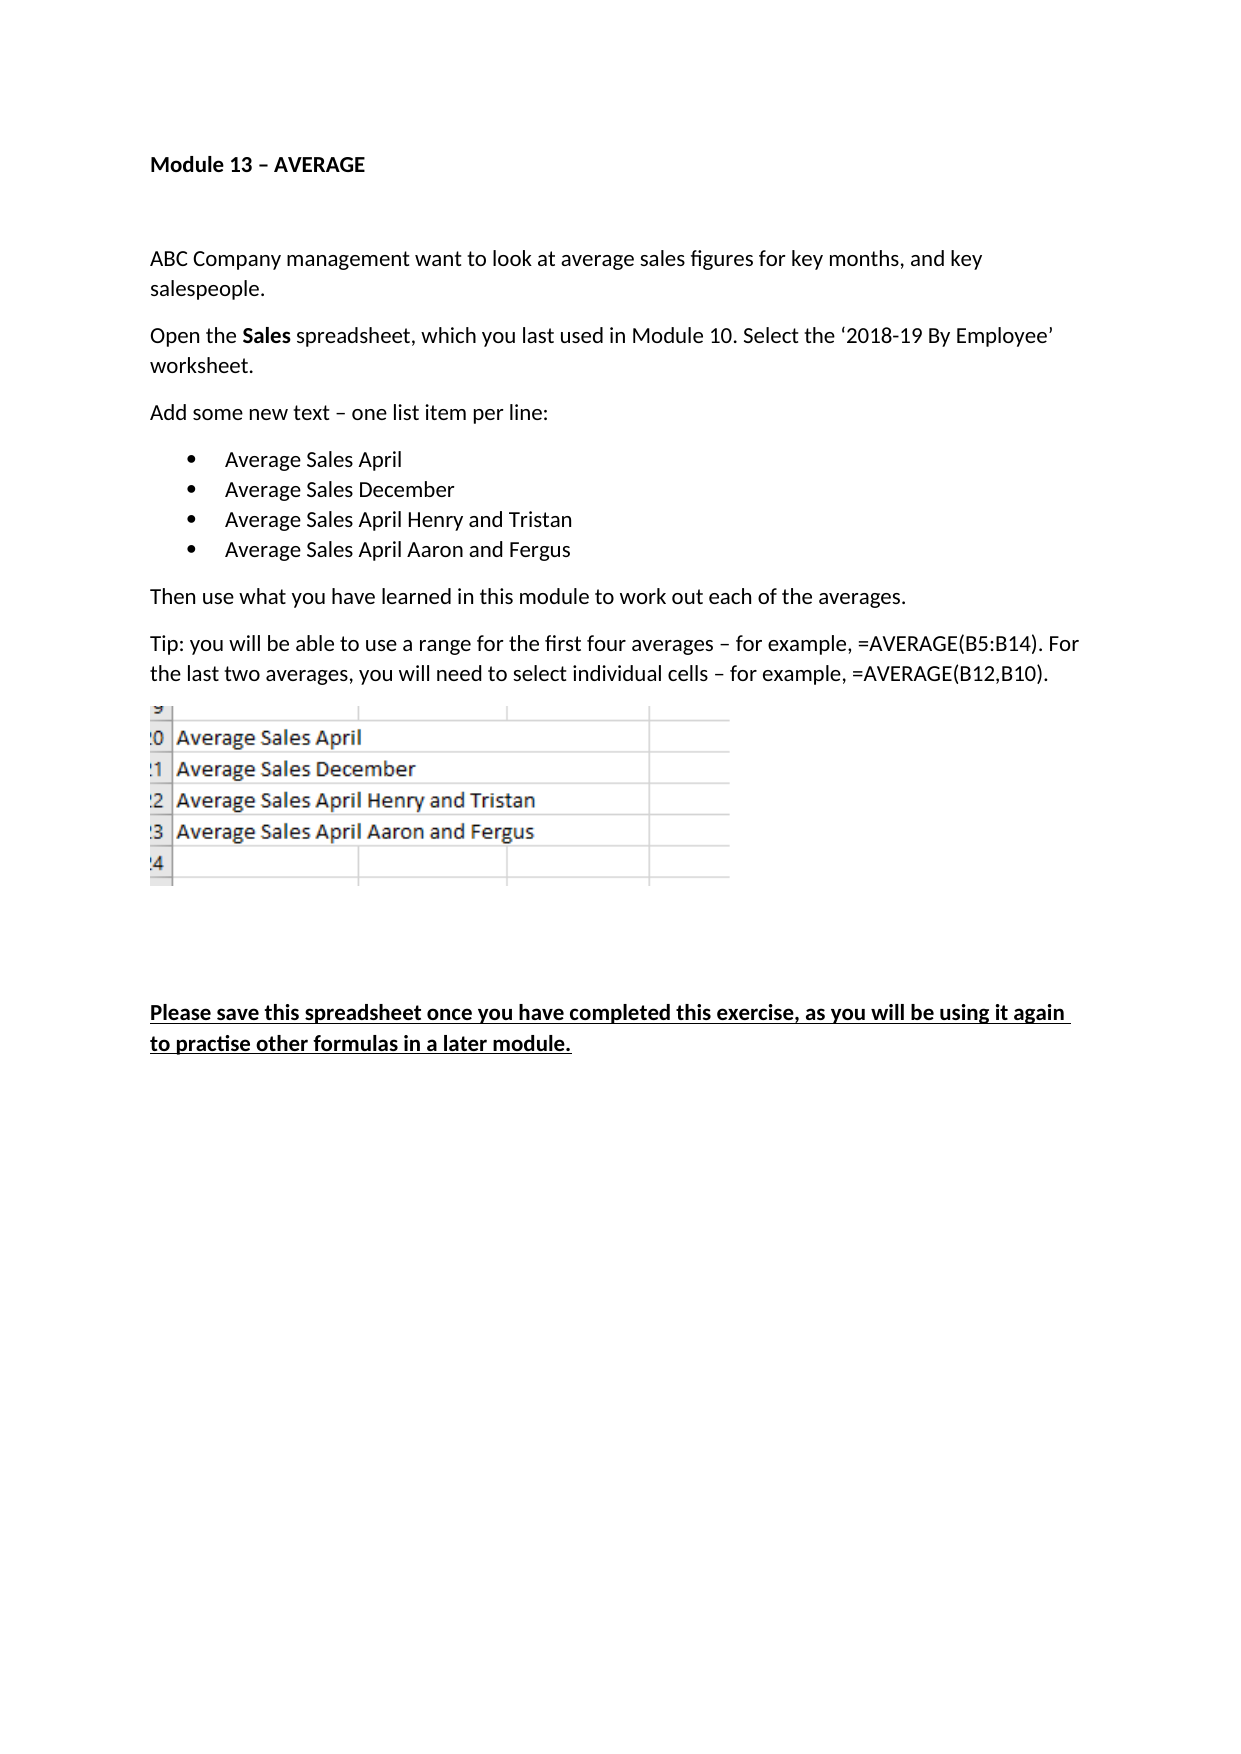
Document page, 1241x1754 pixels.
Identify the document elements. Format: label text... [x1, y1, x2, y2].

picture [150, 706, 730, 886]
list Average Sales April Aaron and Fergus [187, 535, 1090, 563]
text Please save this spreadsheet once you have completed this exercise, as you will be using it again to practise other formulas in a later module. [150, 998, 1090, 1057]
text ABC Company management want to look at average sales figures for key months, and key salespeople. [150, 244, 1090, 302]
text Tip: you will be able to use a range for the first four averages – for example, =AVERAGE(B5:B14). For the last two averages, you will need to select individual cells – for example, =AVERAGE(B12,B10). [150, 629, 1090, 687]
text Then use what you have learned in this module to work out each of the averages. [150, 582, 1090, 610]
list Average Sales December [187, 475, 1090, 503]
text Open the Sales spreadsheet, which you last used in Module 10. Select the ‘2018-19 By Employee’ worksheet. [150, 321, 1090, 379]
list Average Sales April [187, 445, 1090, 473]
text Module 13 – AVERAGE [150, 150, 1090, 178]
list Average Sales April Henry and Tristan [187, 505, 1090, 533]
text Add some new text – one list item per line: [150, 398, 1090, 426]
